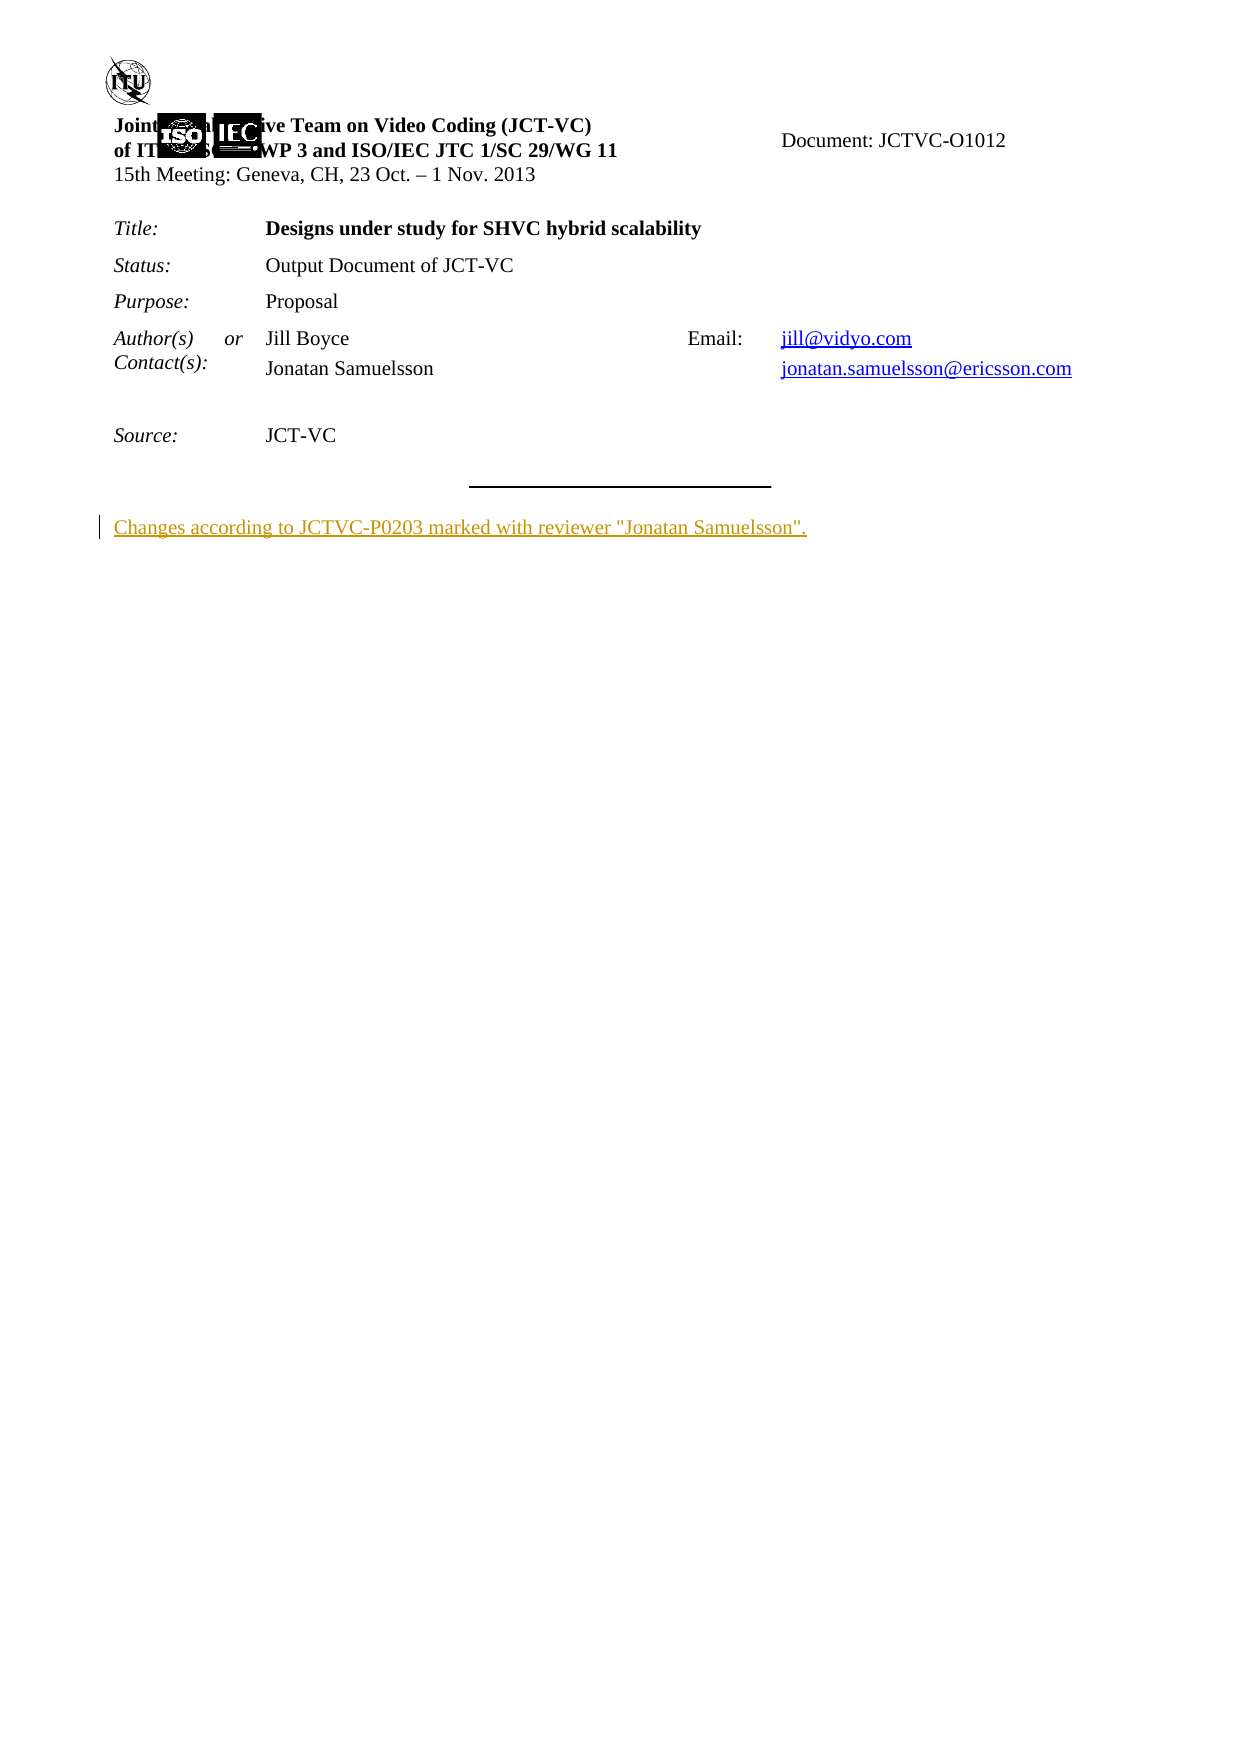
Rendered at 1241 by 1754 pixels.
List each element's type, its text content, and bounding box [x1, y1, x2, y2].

picture [213, 113, 262, 158]
table_cell Proposal [254, 283, 1100, 319]
table_cell Jill Boyce Jonatan Samuelsson [254, 319, 676, 417]
table_header Title: [102, 210, 254, 246]
table_cell Email: [676, 319, 770, 417]
table_cell Purpose: [102, 283, 254, 319]
text _____________________________ [113, 466, 1127, 490]
table_header Designs under study for SHVC hybrid scalability [254, 210, 1100, 246]
table_header Joint Collaborative Team on Video Coding (JCT-VC) of ITU-T SG 16 WP 3 and ISO/IEC JTC 1/SC 29/WG 11 15th Meeting: Geneva, CH, 23 Oct. – 1 Nov. 2013 [102, 114, 770, 186]
table_cell Status: [102, 246, 254, 283]
table_cell Author(s) or Contact(s): [102, 319, 254, 417]
picture [157, 113, 206, 158]
table_header Document: JCTVC-O1012 [770, 114, 1100, 186]
table_cell Source: [102, 417, 254, 453]
table_cell JCT-VC [254, 417, 1100, 453]
table_cell jill@vidyo.com jonatan.samuelsson@ericsson.com [770, 319, 1100, 417]
table_cell Output Document of JCT-VC [254, 246, 1100, 283]
